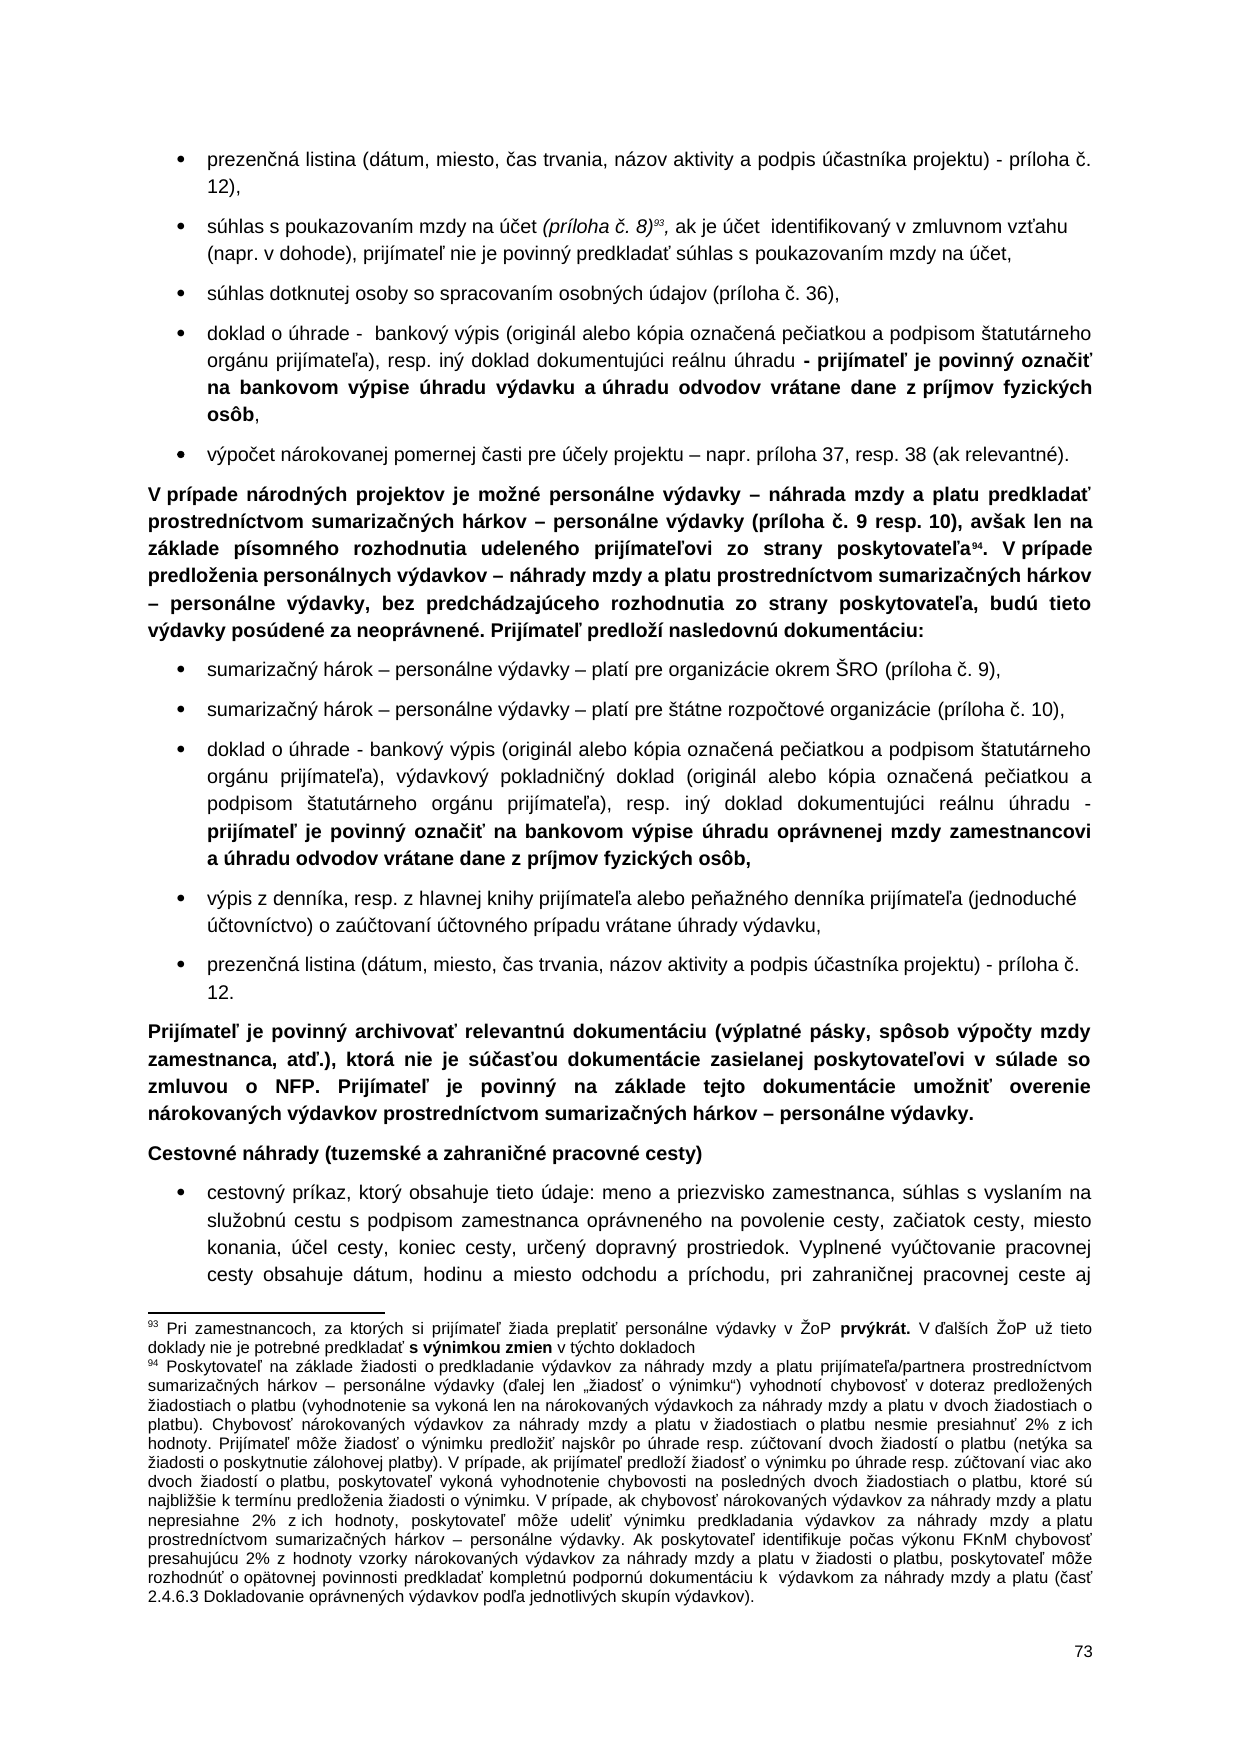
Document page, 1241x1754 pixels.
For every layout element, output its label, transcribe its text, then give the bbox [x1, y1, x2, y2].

list V prípade národných projektov je možné personálne výdavky – náhrada mzdy a platu predkladať prostredníctvom sumarizačných hárkov – personálne výdavky (príloha č. 9 resp. 10), avšak len na základe písomného rozhodnutia udeleného prijímateľovi zo strany poskytovateľa. V prípade predloženia personálnych výdavkov – náhrady mzdy a platu prostredníctvom sumarizačných hárkov – personálne výdavky, bez predchádzajúceho rozhodnutia zo strany poskytovateľa, budú tieto výdavky posúdené za neoprávnené. Prijímateľ predloží nasledovnú dokumentáciu: [148, 483, 1092, 641]
text súhlas s poukazovaním mzdy na účet (príloha č. 8), ak je účet identifikovaný v zmluvnom vzťahu (napr. v dohode), prijímateľ nie je povinný predkladať súhlas s poukazovaním mzdy na účet, [177, 215, 1092, 265]
text Cestovné náhrady (tuzemské a zahraničné pracovné cesty) [148, 1142, 1092, 1164]
list prezenčná listina (dátum, miesto, čas trvania, názov aktivity a podpis účastníka projektu) - príloha č. 12), [177, 148, 1092, 198]
text sumarizačný hárok – personálne výdavky – platí pre štátne rozpočtové organizácie (príloha č. 10), [177, 698, 1092, 721]
list výpočet nárokovanej pomernej časti pre účely projektu – napr. príloha 37, resp. 38 (ak relevantné). [177, 443, 1092, 466]
text doklad o úhrade - bankový výpis (originál alebo kópia označená pečiatkou a podpisom štatutárneho orgánu prijímateľa), výdavkový pokladničný doklad (originál alebo kópia označená pečiatkou a podpisom štatutárneho orgánu prijímateľa), resp. iný doklad dokumentujúci reálnu úhradu - prijímateľ je povinný označiť na bankovom výpise úhradu oprávnenej mzdy zamestnancovi a úhradu odvodov vrátane dane z príjmov fyzických osôb, [177, 738, 1092, 869]
list doklad o úhrade - bankový výpis (originál alebo kópia označená pečiatkou a podpisom štatutárneho orgánu prijímateľa), resp. iný doklad dokumentujúci reálnu úhradu - prijímateľ je povinný označiť na bankovom výpise úhradu výdavku a úhradu odvodov vrátane dane z príjmov fyzických osôb, [177, 321, 1092, 426]
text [177, 1181, 1092, 1286]
text súhlas dotknutej osoby so spracovaním osobných údajov (príloha č. 36), [177, 282, 1092, 304]
text Prijímateľ je povinný archivovať relevantnú dokumentáciu (výplatné pásky, spôsob výpočty mzdy zamestnanca, atď.), ktorá nie je súčasťou dokumentácie zasielanej poskytovateľovi v súlade so zmluvou o NFP. Prijímateľ je povinný na základe tejto dokumentácie umožniť overenie nárokovaných výdavkov prostredníctvom sumarizačných hárkov – personálne výdavky. [148, 1020, 1092, 1124]
text sumarizačný hárok – personálne výdavky – platí pre organizácie okrem ŠRO (príloha č. 9), [177, 658, 1092, 681]
text výpis z denníka, resp. z hlavnej knihy prijímateľa alebo peňažného denníka prijímateľa (jednoduché účtovníctvo) o zaúčtovaní účtovného prípadu vrátane úhrady výdavku, [177, 886, 1092, 936]
text prezenčná listina (dátum, miesto, čas trvania, názov aktivity a podpis účastníka projektu) - príloha č. 12. [177, 953, 1092, 1003]
